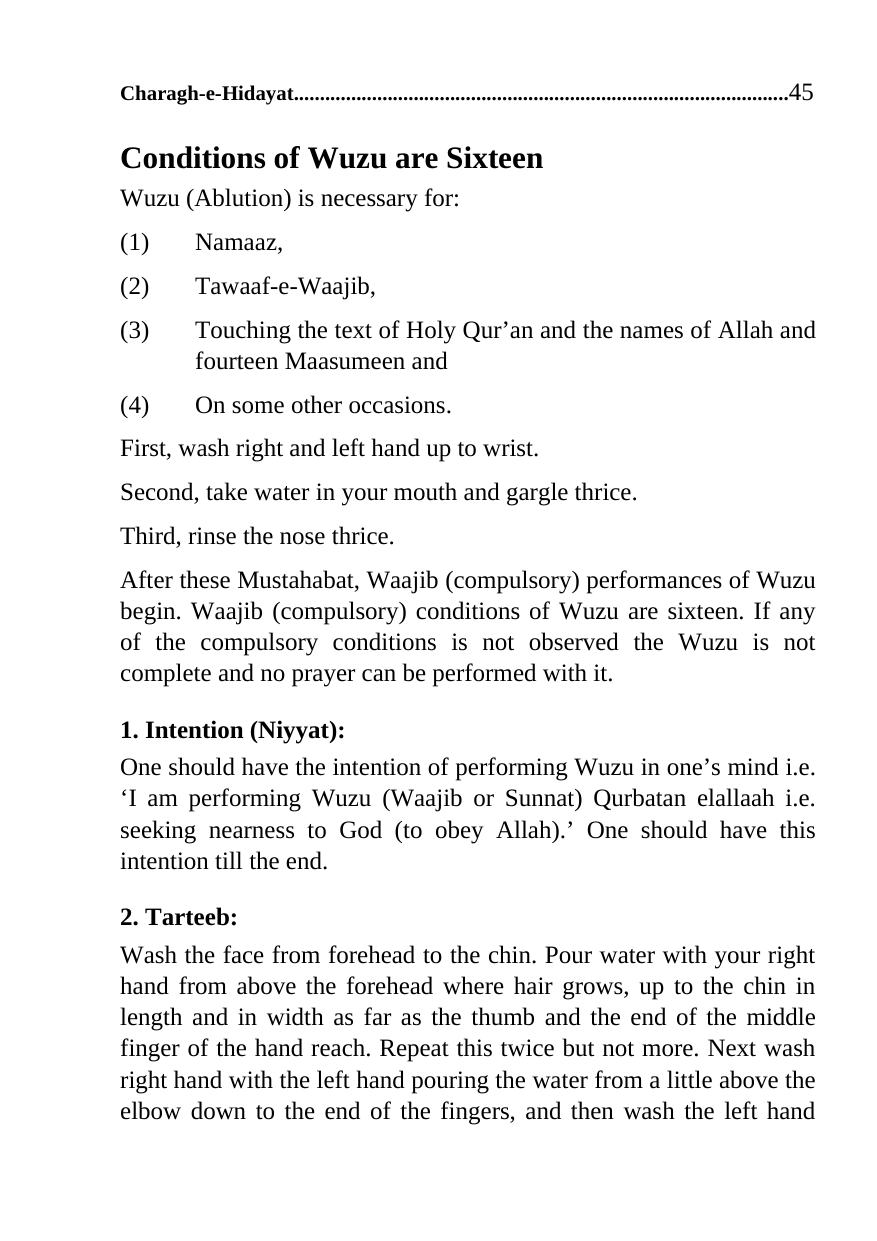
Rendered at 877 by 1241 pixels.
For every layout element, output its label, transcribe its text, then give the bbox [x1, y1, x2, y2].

text First, wash right and left hand up to wrist. [120, 432, 817, 463]
text One should have the intention of performing Wuzu in one’s mind i.e. ‘I am performing Wuzu (Waajib or Sunnat) Qurbatan elallaah i.e. seeking nearness to God (to obey Allah).’ One should have this intention till the end. [120, 751, 817, 876]
subtitle 1. Intention (Niyyat): [120, 713, 817, 744]
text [120, 938, 817, 1126]
text After these Mustahabat, Waajib (compulsory) performances of Wuzu begin. Waajib (compulsory) conditions of Wuzu are sixteen. If any of the compulsory conditions is not observed the Wuzu is not complete and no prayer can be performed with it. [120, 563, 817, 688]
text Wuzu (Ablution) is necessary for: [120, 182, 817, 213]
text Third, rinse the nose thrice. [120, 519, 817, 551]
text (2) Tawaaf-e-Waajib, [120, 269, 817, 301]
text (1) Namaaz, [120, 226, 817, 257]
subtitle Conditions of Wuzu are Sixteen [120, 139, 817, 176]
text (3) Touching the text of Holy Qur’an and the names of Allah and fourteen Maasumeen and [120, 313, 817, 376]
text Second, take water in your mouth and gargle thrice. [120, 476, 817, 507]
subtitle 2. Tarteeb: [120, 901, 817, 932]
text (4) On some other occasions. [120, 388, 817, 419]
